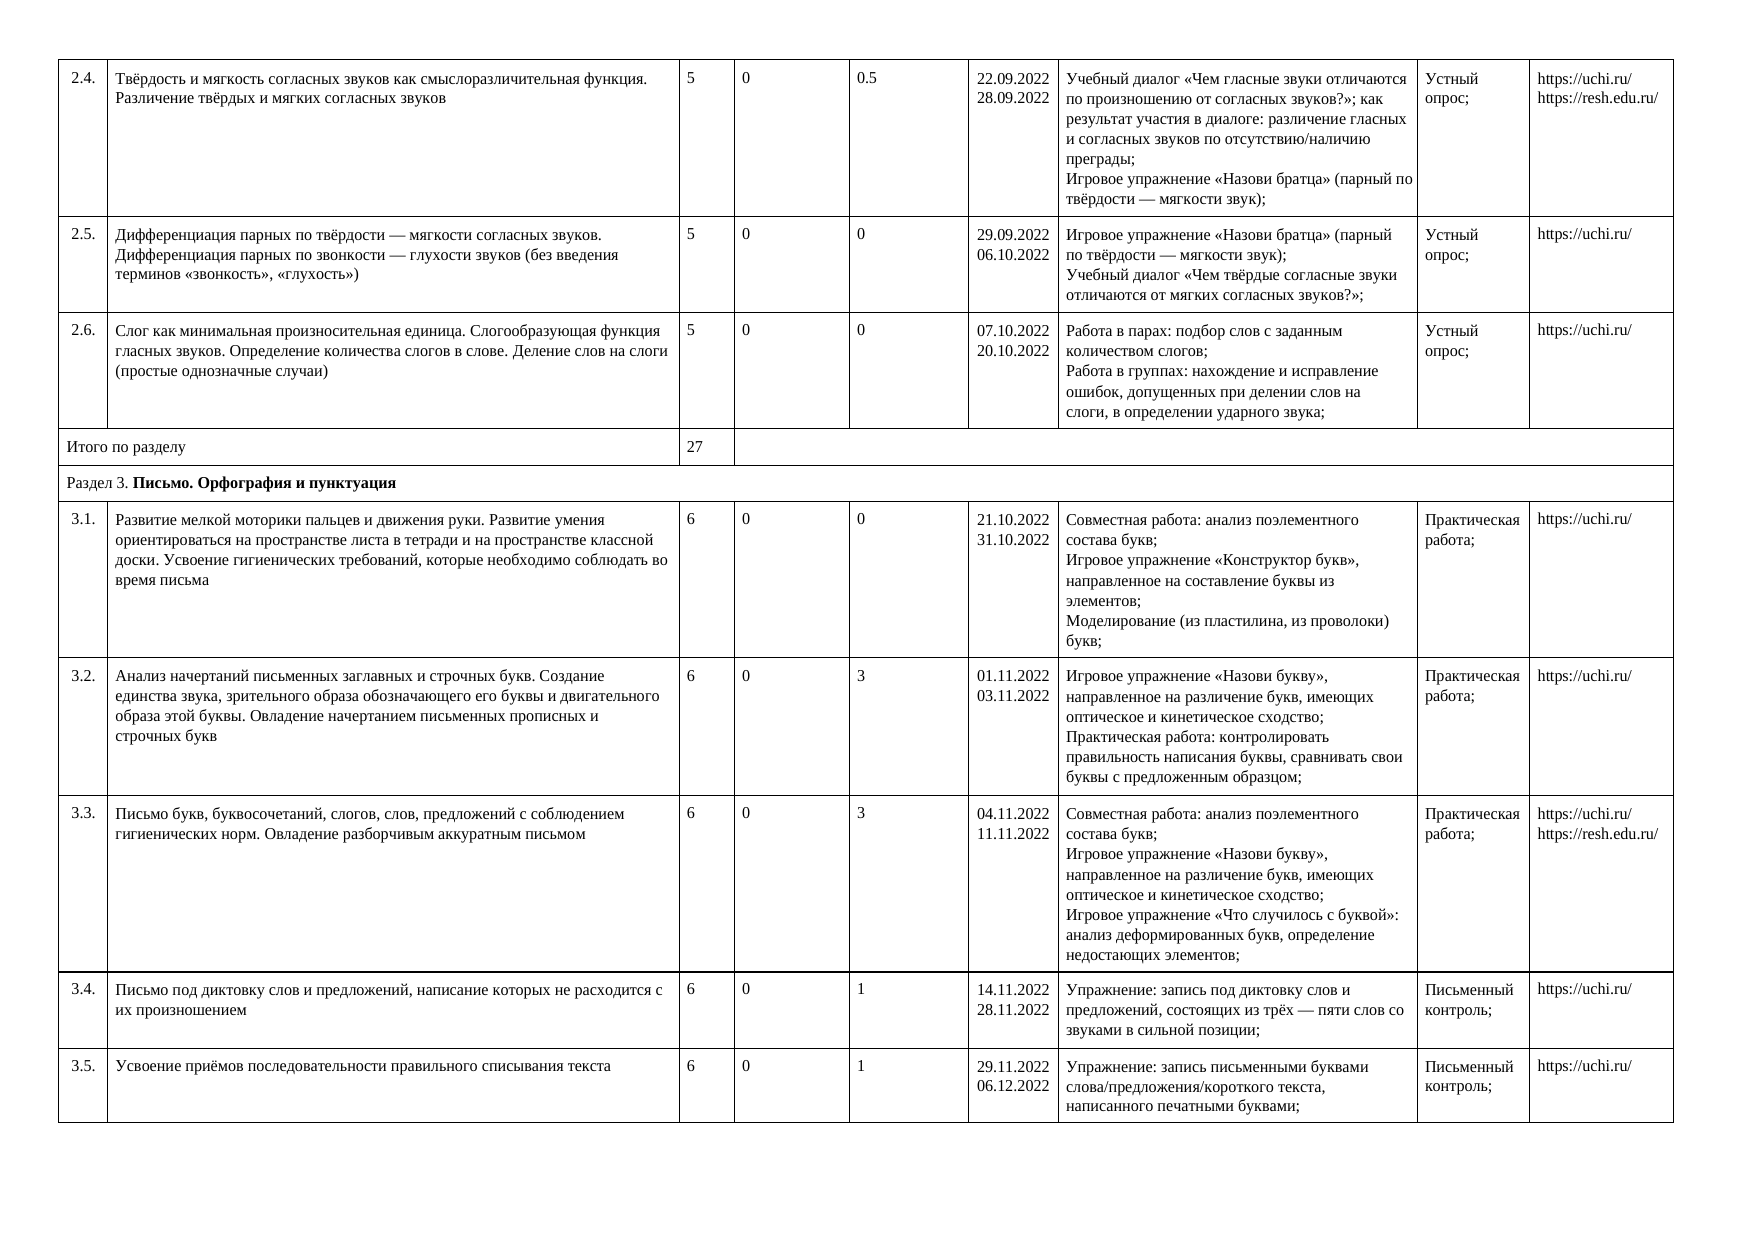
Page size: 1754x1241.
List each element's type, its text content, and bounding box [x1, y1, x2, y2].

table_cell 2.5. [59, 217, 107, 312]
table_cell 3.1. [59, 502, 107, 657]
table_cell 0 [735, 973, 849, 1047]
table_header Учебный диалог «Чем гласные звуки отличаются по произношению от согласных звуков?»; как результат участия в диалоге: различение гласных и согласных звуков по отсутствию/наличию преграды; Игровое упражнение «Назови братца» (парный по твёрдости — мягкости звук); [1059, 60, 1417, 216]
table_cell 0 [735, 796, 849, 971]
table_cell Упражнение: запись под диктовку слов и предложений, состоящих из трёх — пяти слов со звуками в сильной позиции; [1059, 973, 1417, 1047]
table_cell 1 [850, 973, 968, 1047]
table_cell 29.09.2022 06.10.2022 [969, 217, 1058, 312]
table_cell 0 [735, 1049, 849, 1122]
table_cell Работа в парах: подбор слов с заданным количеством слогов; Работа в группах: нахождение и исправление ошибок, допущенных при делении слов на слоги, в определении ударного звука; [1059, 313, 1417, 428]
table_cell 3 [850, 796, 968, 971]
table_cell Игровое упражнение «Назови братца» (парный по твёрдости — мягкости звук); Учебный диалог «Чем твёрдые согласные звуки отличаются от мягких согласных звуков?»; [1059, 217, 1417, 312]
table_cell https://uchi.ru/ [1530, 973, 1673, 1047]
table_cell 3.2. [59, 658, 107, 795]
table_cell 5 [680, 313, 734, 428]
table_cell Письмо под диктовку слов и предложений, написание которых не расходится с их произношением [108, 973, 679, 1047]
table_cell Письмо букв, буквосочетаний, слогов, слов, предложений с соблюдением гигиенических норм. Овладение разборчивым аккуратным письмом [108, 796, 679, 971]
table_cell 6 [680, 502, 734, 657]
table_cell Практическая работа; [1418, 658, 1529, 795]
table_cell 5 [680, 217, 734, 312]
table_cell [735, 429, 1673, 464]
table_cell Дифференциация парных по твёрдости — мягкости согласных звуков. Дифференциация парных по звонкости — глухости звуков (без введения терминов «звонкость», «глухость») [108, 217, 679, 312]
table_cell 0 [850, 502, 968, 657]
table_cell 21.10.2022 31.10.2022 [969, 502, 1058, 657]
table_cell Совместная работа: анализ поэлементного состава букв; Игровое упражнение «Назови букву», направленное на различение букв, имеющих оптическое и кинетическое сходство; Игровое упражнение «Что случилось с буквой»: анализ деформированных букв, определение недостающих элементов; [1059, 796, 1417, 971]
table_cell 0 [735, 658, 849, 795]
table_cell Устный опрос; [1418, 313, 1529, 428]
table_header https://uchi.ru/ https://resh.edu.ru/ [1530, 60, 1673, 216]
table_cell https://uchi.ru/ [1530, 1049, 1673, 1122]
table_header 2.4. [59, 60, 107, 216]
table_cell Совместная работа: анализ поэлементного состава букв; Игровое упражнение «Конструктор букв», направленное на составление буквы из элементов; Моделирование (из пластилина, из проволоки) букв; [1059, 502, 1417, 657]
table_cell Практическая работа; [1418, 796, 1529, 971]
table_header Устный опрос; [1418, 60, 1529, 216]
table_cell 6 [680, 658, 734, 795]
table_header 5 [680, 60, 734, 216]
table_cell 0 [735, 502, 849, 657]
table_cell Раздел 3. Письмо. Орфография и пунктуация [59, 466, 1673, 501]
table_cell 3 [850, 658, 968, 795]
table_cell Упражнение: запись письменными буквами слова/предло​жения/короткого текста, написанного печатными буквами; [1059, 1049, 1417, 1122]
table_cell 0 [735, 217, 849, 312]
table_cell Устный опрос; [1418, 217, 1529, 312]
table_cell Усвоение приёмов последовательности правильного списывания текста [108, 1049, 679, 1122]
table_cell https://uchi.ru/ [1530, 217, 1673, 312]
table_cell Письменный контроль; [1418, 1049, 1529, 1122]
table_cell https://uchi.ru/ https://resh.edu.ru/ [1530, 796, 1673, 971]
table_cell 01.11.2022 03.11.2022 [969, 658, 1058, 795]
table_cell Развитие мелкой моторики пальцев и движения руки. Развитие умения ориентироваться на пространстве листа в тетради и на пространстве классной доски. Усвоение гигиенических требований, которые необходимо соблюдать во время письма [108, 502, 679, 657]
table_cell Практическая работа; [1418, 502, 1529, 657]
table_cell 29.11.2022 06.12.2022 [969, 1049, 1058, 1122]
table_cell Итого по разделу [59, 429, 679, 464]
table_cell 27 [680, 429, 734, 464]
table_cell 14.11.2022 28.11.2022 [969, 973, 1058, 1047]
table_cell https://uchi.ru/ [1530, 658, 1673, 795]
table_header 0 [735, 60, 849, 216]
table_cell 0 [735, 313, 849, 428]
table_cell 3.5. [59, 1049, 107, 1122]
table_header 0.5 [850, 60, 968, 216]
table_cell 07.10.2022 20.10.2022 [969, 313, 1058, 428]
table_cell 3.3. [59, 796, 107, 971]
table_header Твёрдость и мягкость согласных звуков как смыслоразличительная функция. Различение твёрдых и мягких согласных звуков [108, 60, 679, 216]
table_cell 6 [680, 796, 734, 971]
table_cell https://uchi.ru/ [1530, 502, 1673, 657]
table_cell 3.4. [59, 973, 107, 1047]
table_cell https://uchi.ru/ [1530, 313, 1673, 428]
table_cell 6 [680, 1049, 734, 1122]
table_cell Игровое упражнение «Назови букву», направленное на различение букв, имеющих оптическое и кинетическое сходство; Практическая работа: контролировать правильность написа​ния буквы, сравнивать свои буквы с предложенным образцом; [1059, 658, 1417, 795]
table_cell 6 [680, 973, 734, 1047]
table_cell 2.6. [59, 313, 107, 428]
table_cell Слог как минимальная произносительная единица. Слогообразующая функция гласных звуков. Определение количества слогов в слове. Деление слов на слоги (простые однозначные случаи) [108, 313, 679, 428]
table_cell 0 [850, 217, 968, 312]
table_cell Письменный контроль; [1418, 973, 1529, 1047]
table_cell Анализ начертаний письменных заглавных и строчных букв. Создание единства звука, зрительного образа обозначающего его буквы и двигательного образа этой буквы. Овладение начертанием письменных прописных и строчных букв [108, 658, 679, 795]
table_cell 1 [850, 1049, 968, 1122]
table_cell 04.11.2022 11.11.2022 [969, 796, 1058, 971]
table_cell 0 [850, 313, 968, 428]
table_header 22.09.2022 28.09.2022 [969, 60, 1058, 216]
